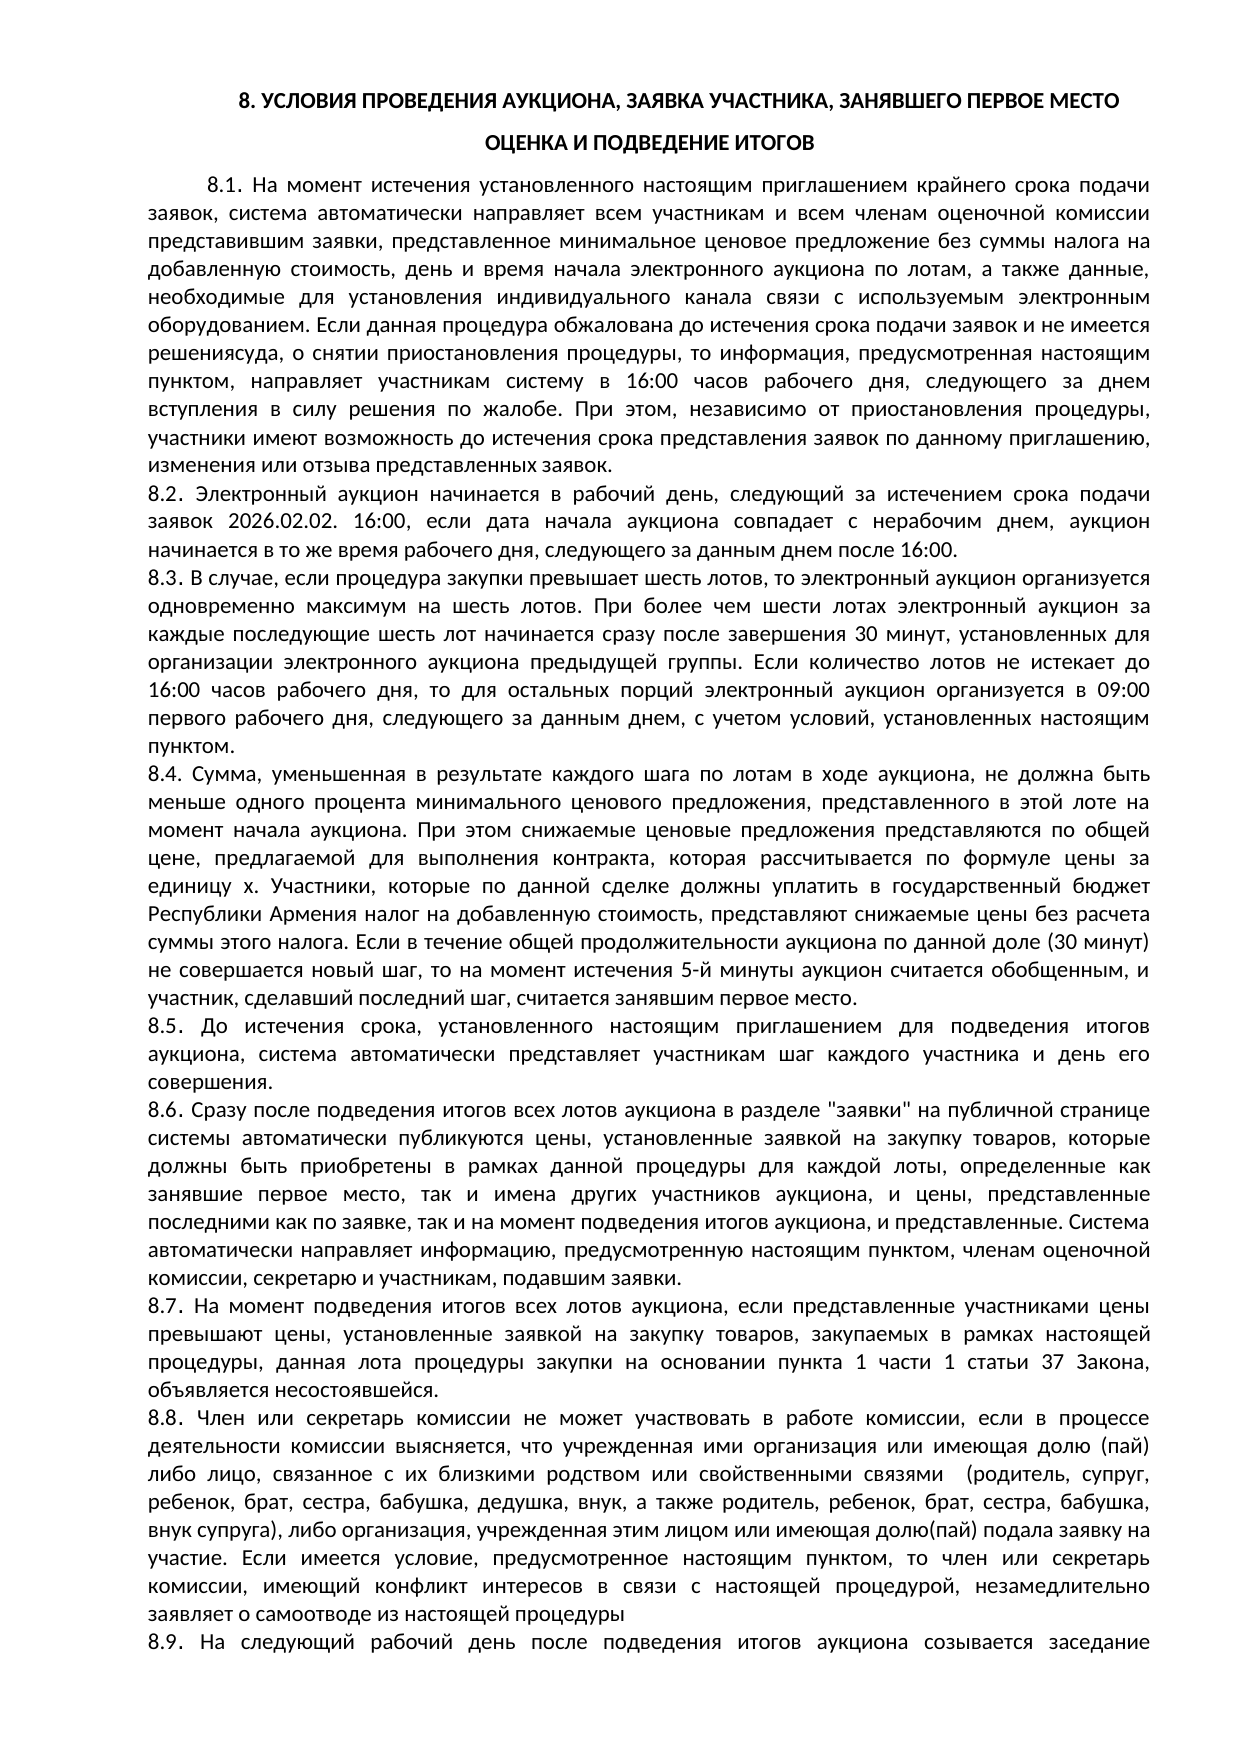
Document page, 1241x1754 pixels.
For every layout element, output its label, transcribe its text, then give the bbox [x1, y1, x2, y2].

text 8. УСЛОВИЯ ПРОВЕДЕНИЯ АУКЦИОНА, ЗАЯВКА УЧАСТНИКА, ЗАНЯВШЕГО ПЕРВОЕ МЕСТО ОЦЕНКА И ПОДВЕДЕНИЕ ИТОГОВ [148, 86, 1152, 156]
text 8.4. Сумма, уменьшенная в результате каждого шага по лотам в ходе аукциона, не должна быть меньше одного процента минимального ценового предложения, представленного в этой лоте на момент начала аукциона. При этом снижаемые ценовые предложения представляются по общей цене, предлагаемой для выполнения контракта, которая рассчитывается по формуле цены за единицу x. Участники, которые по данной сделке должны уплатить в государственный бюджет Республики Армения налог на добавленную стоимость, представляют снижаемые цены без расчета суммы этого налога. Если в течение общей продолжительности аукциона по данной доле (30 минут) не совершается новый шаг, то на момент истечения 5-й минуты аукцион считается обобщенным, и участник, сделавший последний шаг, считается занявшим первое место. [148, 759, 1152, 1011]
text 8.3․ В случае, если процедура закупки превышает шесть лотов, то электронный аукцион организуется одновременно максимум на шесть лотов. При более чем шести лотах электронный аукцион за каждые последующие шесть лот начинается сразу после завершения 30 минут, установленных для организации электронного аукциона предыдущей группы. Если количество лотов не истекает до 16:00 часов рабочего дня, то для остальных порций электронный аукцион организуется в 09:00 первого рабочего дня, следующего за данным днем, с учетом условий, установленных настоящим пунктом. [148, 563, 1152, 759]
text 8.5․ До истечения срока, установленного настоящим приглашением для подведения итогов аукциона, система автоматически представляет участникам шаг каждого участника и день его совершения. [148, 1011, 1152, 1095]
text 8.8․ Член или секретарь комиссии не может участвовать в работе комиссии, если в процессе деятельности комиссии выясняется, что учрежденная ими организация или имеющая долю (пай) либо лицо, связанное с их близкими родством или свойственными связями (родитель, супруг, ребенок, брат, сестра, бабушка, дедушка, внук, а также родитель, ребенок, брат, сестра, бабушка, внук супруга), либо организация, учрежденная этим лицом или имеющая долю(пай) подала заявку на участие. Если имеется условие, предусмотренное настоящим пунктом, то член или секретарь комиссии, имеющий конфликт интересов в связи с настоящей процедурой, незамедлительно заявляет о самоотводе из настоящей процедуры [148, 1403, 1152, 1627]
text 8.2․ Электронный аукцион начинается в рабочий день, следующий за истечением срока подачи заявок 2026.02.02. 16:00 , если дата начала аукциона совпадает с нерабочим днем, аукцион начинается в то же время рабочего дня, следующего за данным днем после 16:00. [148, 479, 1152, 563]
text 8.1․ На момент истечения установленного настоящим приглашением крайнего срока подачи заявок, система автоматически направляет всем участникам и всем членам оценочной комиссии представившим заявки, представленное минимальное ценовое предложение без суммы налога на добавленную стоимость, день и время начала электронного аукциона по лотам, а также данные, необходимые для установления индивидуального канала связи с используемым электронным оборудованием. Если данная процедура обжалована до истечения срока подачи заявок и не имеется решениясуда, о снятии приостановления процедуры, то информация, предусмотренная настоящим пунктом, направляет участникам систему в 16:00 часов рабочего дня, следующего за днем вступления в силу решения по жалобе. При этом, независимо от приостановления процедуры, участники имеют возможность до истечения срока представления заявок по данному приглашению, изменения или отзыва представленных заявок. [148, 170, 1152, 479]
text 8.7․ На момент подведения итогов всех лотов аукциона, если представленные участниками цены превышают цены, установленные заявкой на закупку товаров, закупаемых в рамках настоящей процедуры, данная лота процедуры закупки на основании пункта 1 части 1 статьи 37 Закона, объявляется несостоявшейся. [148, 1291, 1152, 1403]
text 8.6․ Сразу после подведения итогов всех лотов аукциона в разделе "заявки" на публичной странице системы автоматически публикуются цены, установленные заявкой на закупку товаров, которые должны быть приобретены в рамках данной процедуры для каждой лоты, определенные как занявшие первое место, так и имена других участников аукциона, и цены, представленные последними как по заявке, так и на момент подведения итогов аукциона, и представленные. Система автоматически направляет информацию, предусмотренную настоящим пунктом, членам оценочной комиссии, секретарю и участникам, подавшим заявки. [148, 1095, 1152, 1291]
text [148, 1627, 1152, 1656]
